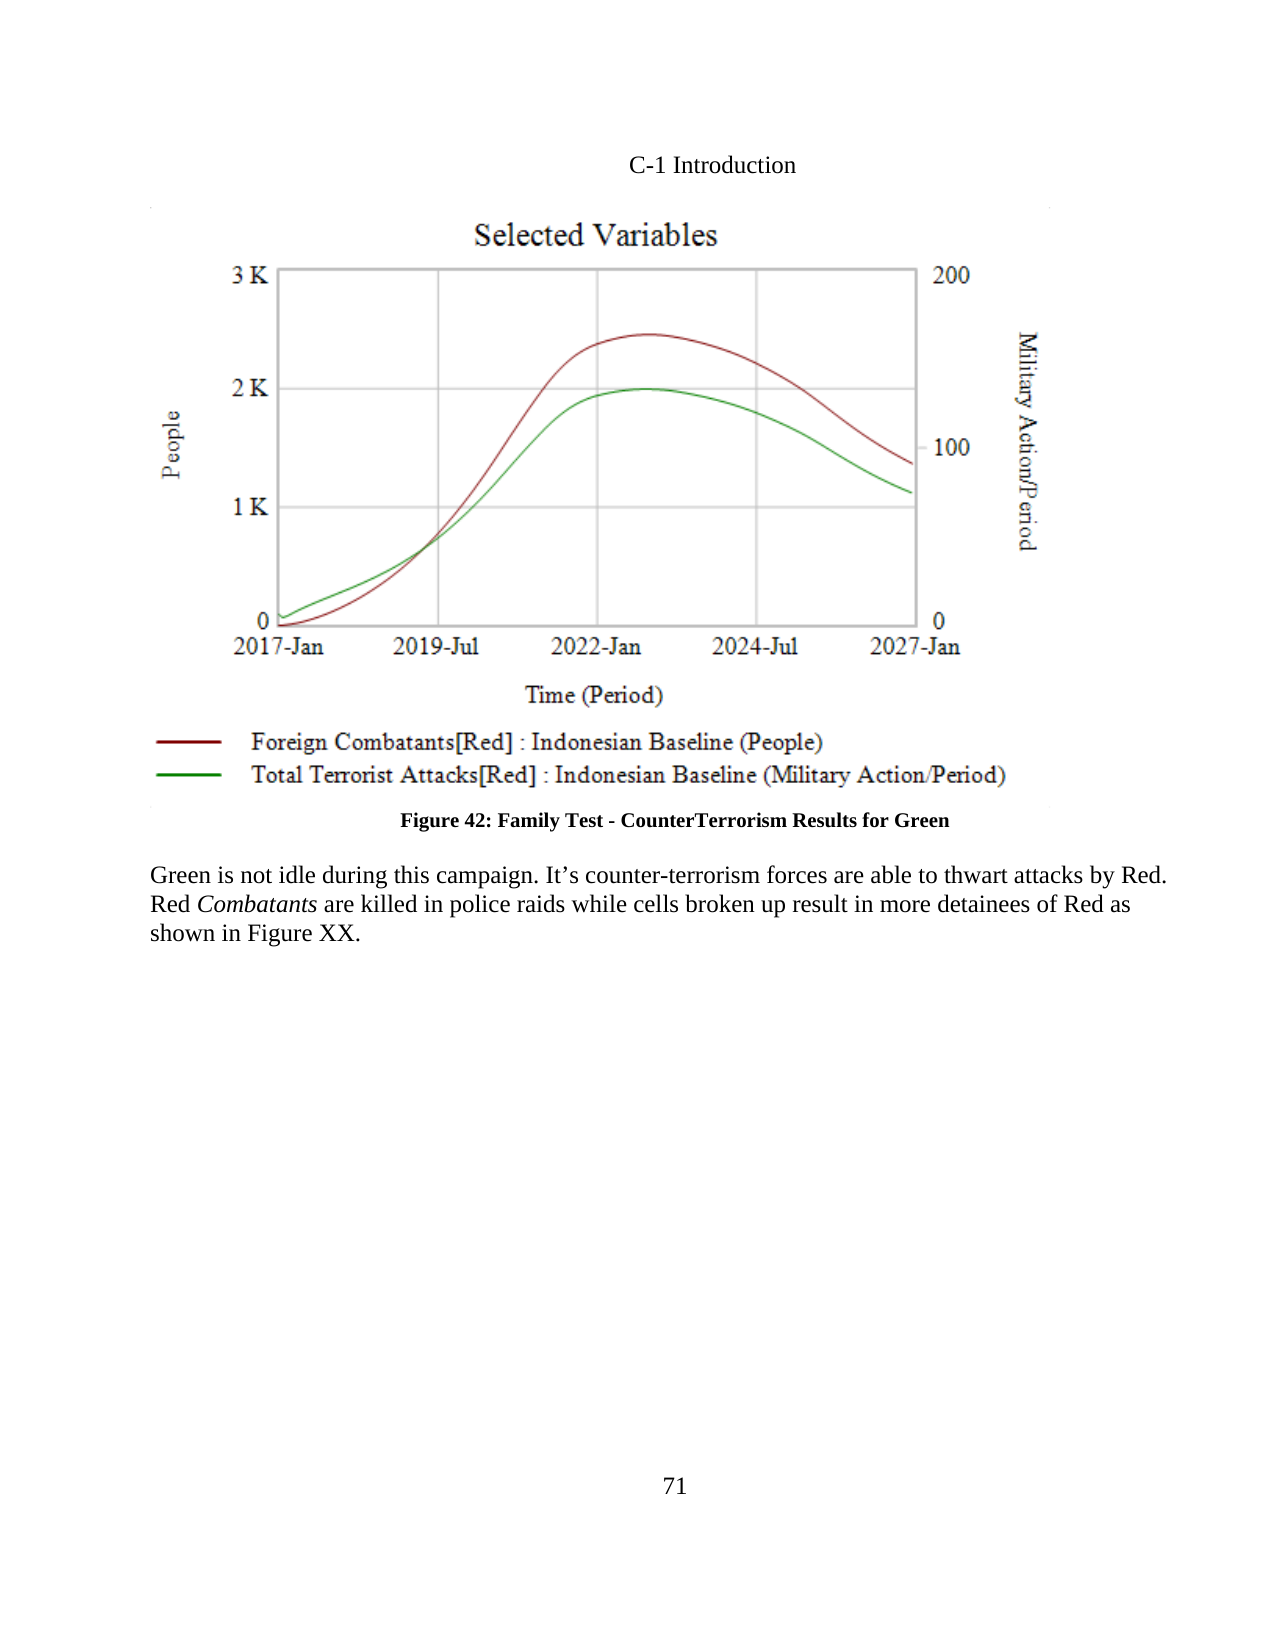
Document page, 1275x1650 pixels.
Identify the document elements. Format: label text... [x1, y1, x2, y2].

text Green is not idle during this campaign. It’s counter-terrorism forces are able to thwart attacks by Red. Red Combatants are killed in police raids while cells broken up result in more detainees of Red as shown in Figure XX. [150, 860, 1200, 947]
picture [150, 207, 1050, 808]
